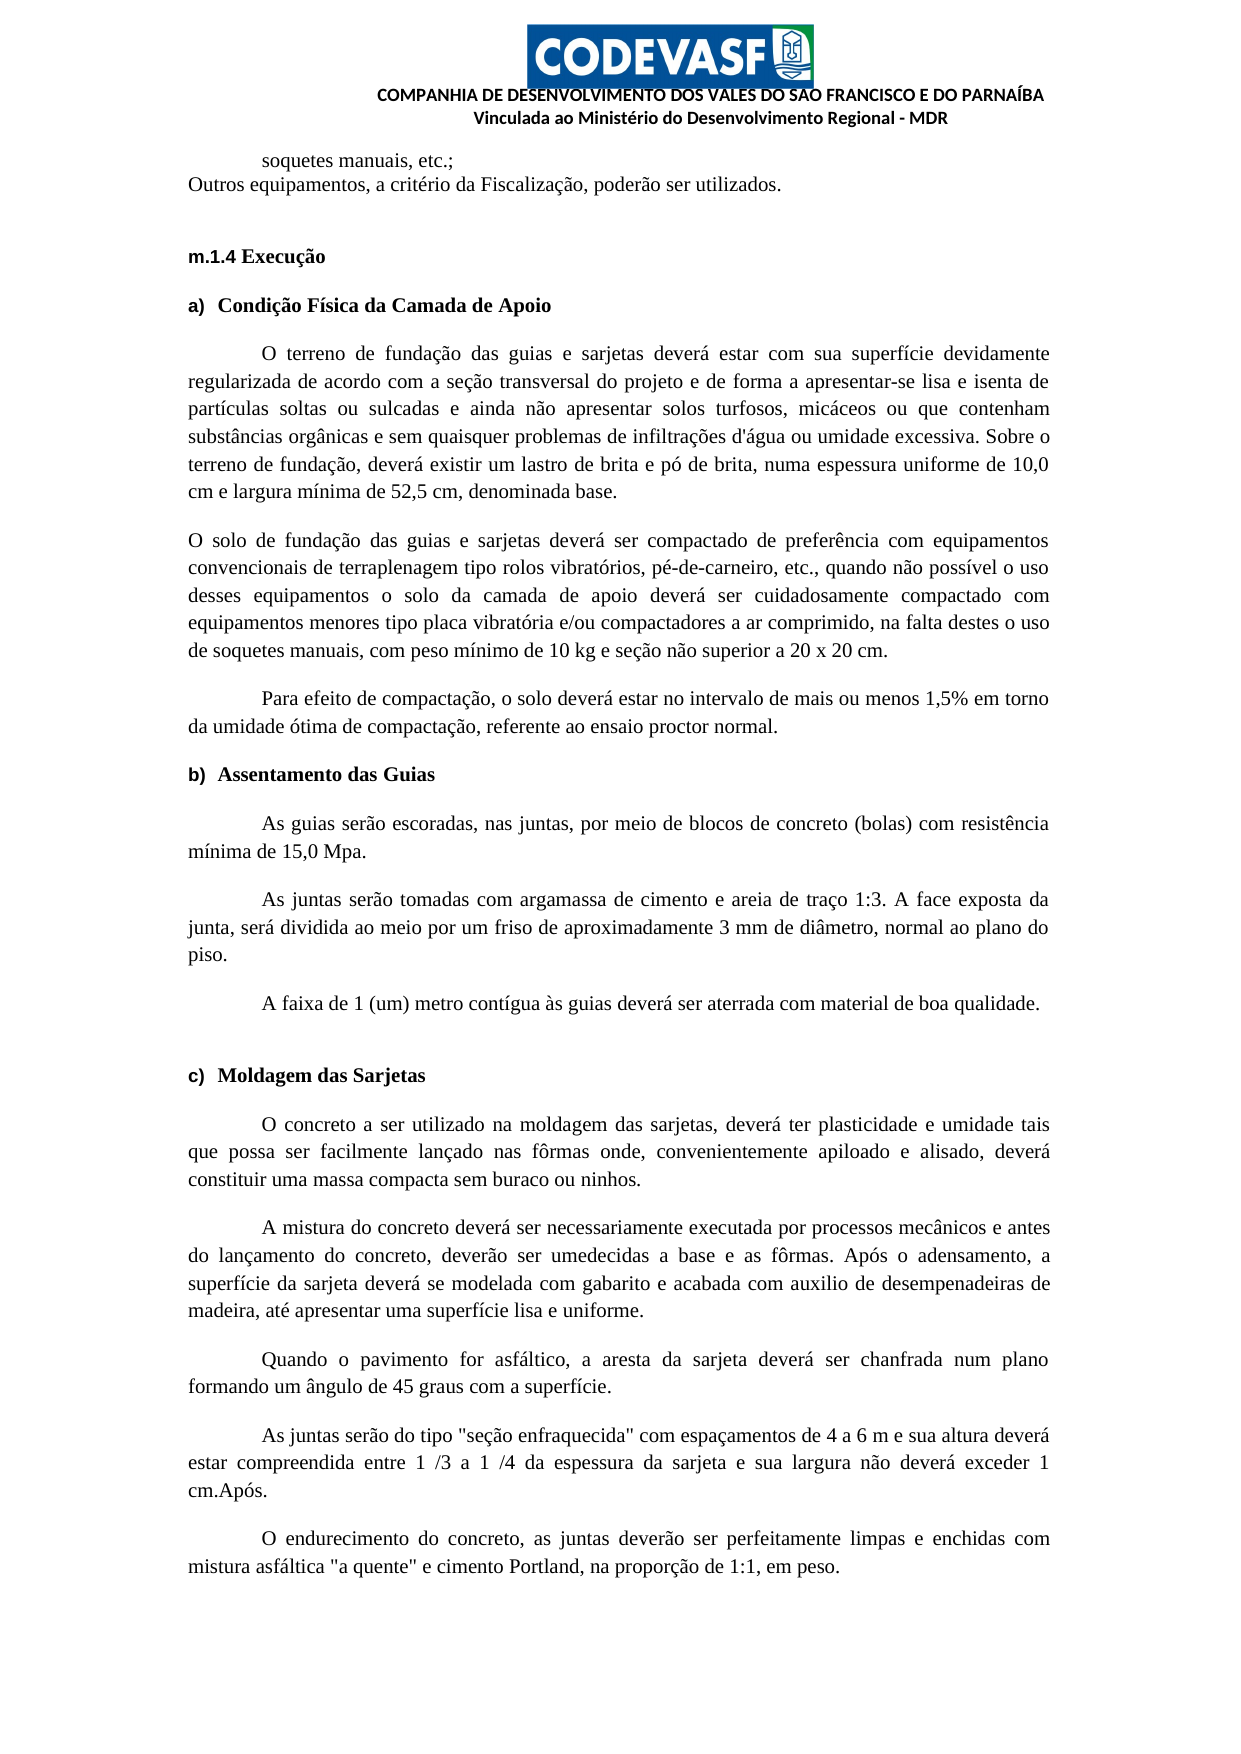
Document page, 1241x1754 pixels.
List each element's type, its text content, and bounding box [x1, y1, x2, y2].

text As juntas serão do tipo "seção enfraquecida" com espaçamentos de 4 a 6 m e sua altura deverá estar compreendida entre 1 /3 a 1 /4 da espessura da sarjeta e sua largura não deverá exceder 1 cm.Após. [188, 1422, 1051, 1502]
text Para efeito de compactação, o solo deverá estar no intervalo de mais ou menos 1,5% em torno da umidade ótima de compactação, referente ao ensaio proctor normal. [188, 686, 1051, 738]
text A faixa de 1 (um) metro contígua às guias deverá ser aterrada com material de boa qualidade. [188, 991, 1051, 1015]
text Quando o pavimento for asfáltico, a aresta da sarjeta deverá ser chanfrada num plano formando um ângulo de 45 graus com a superfície. [188, 1346, 1050, 1398]
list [232, 148, 1051, 172]
text As juntas serão tomadas com argamassa de cimento e areia de traço 1:3. A face exposta da junta, será dividida ao meio por um friso de aproximadamente 3 mm de diâmetro, normal ao plano do piso. [188, 887, 1050, 966]
text O concreto a ser utilizado na moldagem das sarjetas, deverá ter plasticidade e umidade tais que possa ser facilmente lançado nas fôrmas onde, convenientemente apiloado e alisado, deverá constituir uma massa compacta sem buraco ou ninhos. [188, 1112, 1052, 1191]
list Assentamento das Guias [188, 762, 1063, 786]
list Condição Física da Camada de Apoio [188, 292, 1063, 317]
list Execução [188, 244, 1063, 268]
text As guias serão escoradas, nas juntas, por meio de blocos de concreto (bolas) com resistência mínima de 15,0 Mpa. [188, 811, 1050, 863]
text O terreno de fundação das guias e sarjetas deverá estar com sua superfície devidamente regularizada de acordo com a seção transversal do projeto e de forma a apresentar-se lisa e isenta de partículas soltas ou sulcadas e ainda não apresentar solos turfosos, micáceos ou que contenham substâncias orgânicas e sem quaisquer problemas de infiltrações d'água ou umidade excessiva. Sobre o terreno de fundação, deverá existir um lastro de brita e pó de brita, numa espessura uniforme de 10,0 cm e largura mínima de 52,5 cm, denominada base. [188, 341, 1051, 503]
text A mistura do concreto deverá ser necessariamente executada por processos mecânicos e antes do lançamento do concreto, deverão ser umedecidas a base e as fôrmas. Após o adensamento, a superfície da sarjeta deverá se modelada com gabarito e acabada com auxilio de desempenadeiras de madeira, até apresentar uma superfície lisa e uniforme. [188, 1215, 1051, 1322]
picture [527, 24, 814, 89]
text Outros equipamentos, a critério da Fiscalização, poderão ser utilizados. [188, 172, 1063, 196]
list Moldagem das Sarjetas [188, 1063, 1063, 1087]
text O solo de fundação das guias e sarjetas deverá ser compactado de preferência com equipamentos convencionais de terraplenagem tipo rolos vibratórios, pé-de-carneiro, etc., quando não possível o uso desses equipamentos o solo da camada de apoio deverá ser cuidadosamente compactado com equipamentos menores tipo placa vibratória e/ou compactadores a ar comprimido, na falta destes o uso de soquetes manuais, com peso mínimo de 10 kg e seção não superior a 20 x 20 cm. [188, 527, 1051, 662]
text O endurecimento do concreto, as juntas deverão ser perfeitamente limpas e enchidas com mistura asfáltica "a quente" e cimento Portland, na proporção de 1:1, em peso. [188, 1526, 1051, 1578]
